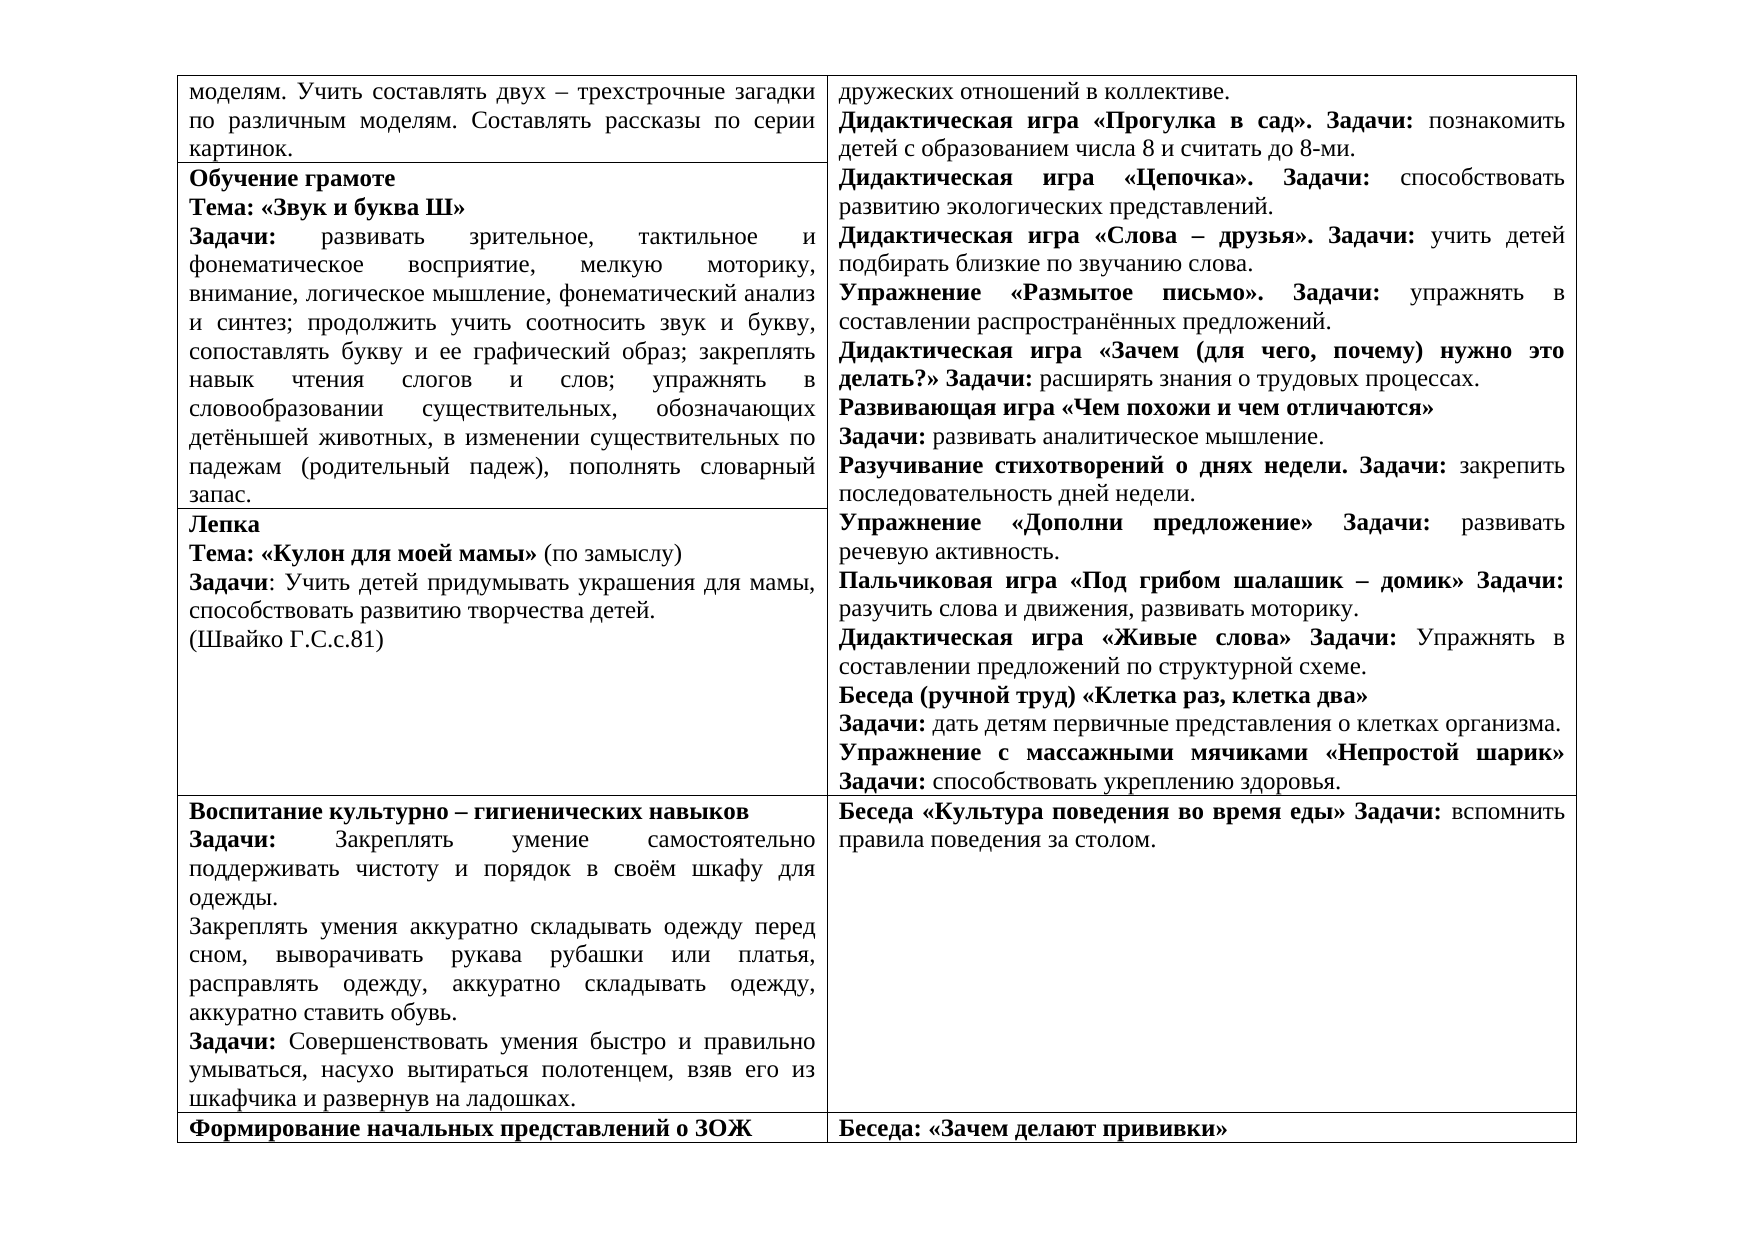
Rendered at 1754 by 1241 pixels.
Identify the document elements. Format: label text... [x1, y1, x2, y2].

table_cell Беседа «Культура поведения во время еды» Задачи: вспомнить правила поведения за столом. [828, 796, 1576, 1112]
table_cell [178, 1113, 827, 1142]
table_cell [828, 1113, 1576, 1142]
table_cell Обучение грамоте Тема: «Звук и буква Ш» Задачи: развивать зрительное, тактильное и фонематическое восприятие, мелкую моторику, внимание, логическое мышление, фонематический анализ и синтез; продолжить учить соотносить звук и букву, сопоставлять букву и ее графический образ; закреплять навык чтения слогов и слов; упражнять в словообразовании существительных, обозначающих детёнышей животных, в изменении существительных по падежам (родительный падеж), пополнять словарный запас. [178, 163, 827, 508]
table_cell Воспитание культурно – гигиенических навыков Задачи: Закреплять умение самостоятельно поддерживать чистоту и порядок в своём шкафу для одежды. Закреплять умения аккуратно складывать одежду перед сном, выворачивать рукава рубашки или платья, расправлять одежду, аккуратно складывать одежду, аккуратно ставить обувь. Задачи: Совершенствовать умения быстро и правильно умываться, насухо вытираться полотенцем, взяв его из шкафчика и развернув на ладошках. [178, 796, 827, 1112]
table_cell Лепка Тема: «Кулон для моей мамы» (по замыслу) Задачи: Учить детей придумывать украшения для мамы, способствовать развитию творчества детей. (Швайко Г.С.с.81) [178, 509, 827, 795]
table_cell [828, 76, 1576, 795]
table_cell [178, 76, 827, 162]
